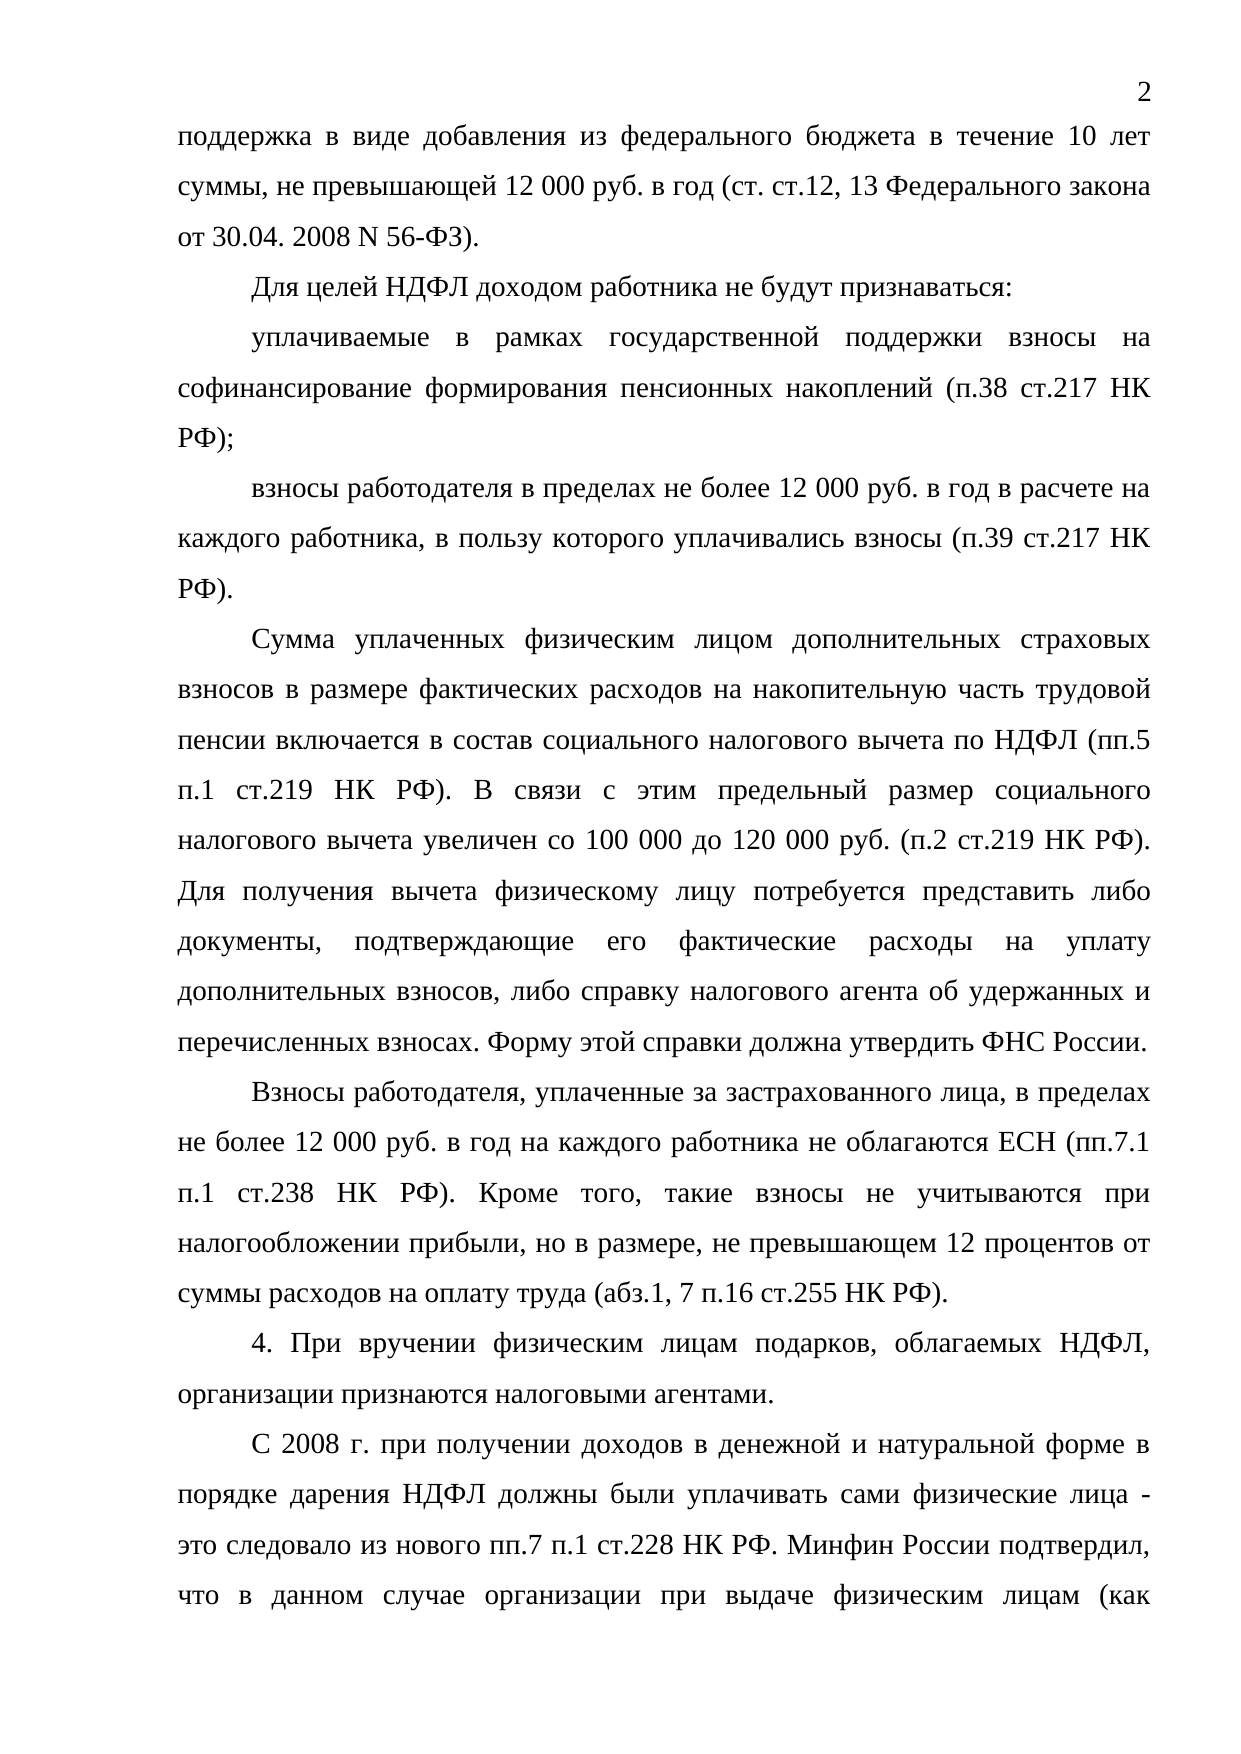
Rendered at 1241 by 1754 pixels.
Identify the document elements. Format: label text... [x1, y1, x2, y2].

text Сумма уплаченных физическим лицом дополнительных страховых взносов в размере фактических расходов на накопительную часть трудовой пенсии включается в состав социального налогового вычета по НДФЛ (пп.5 п.1 ст.219 НК РФ). В связи с этим предельный размер социального налогового вычета увеличен со 100 000 до 120 000 руб. (п.2 ст.219 НК РФ). Для получения вычета физическому лицу потребуется представить либо документы, подтверждающие его фактические расходы на уплату дополнительных взносов, либо справку налогового агента об удержанных и перечисленных взносах. Форму этой справки должна утвердить ФНС России. [177, 621, 1152, 1057]
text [177, 118, 1152, 252]
text Для целей НДФЛ доходом работника не будут признаваться: [177, 269, 1152, 303]
text уплачиваемые в рамках государственной поддержки взносы на софинансирование формирования пенсионных накоплений (п.38 ст.217 НК РФ); [177, 319, 1152, 453]
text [177, 1426, 1152, 1611]
text взносы работодателя в пределах не более 12 000 руб. в год в расчете на каждого работника, в пользу которого уплачивались взносы (п.39 ст.217 НК РФ). [177, 470, 1152, 604]
text Взносы работодателя, уплаченные за застрахованного лица, в пределах не более 12 000 руб. в год на каждого работника не облагаются ЕСН (пп.7.1 п.1 ст.238 НК РФ). Кроме того, такие взносы не учитываются при налогообложении прибыли, но в размере, не превышающем 12 процентов от суммы расходов на оплату труда (абз.1, 7 п.16 ст.255 НК РФ). [177, 1074, 1152, 1309]
text 4. При вручении физическим лицам подарков, облагаемых НДФЛ, организации признаются налоговыми агентами. [177, 1326, 1152, 1409]
